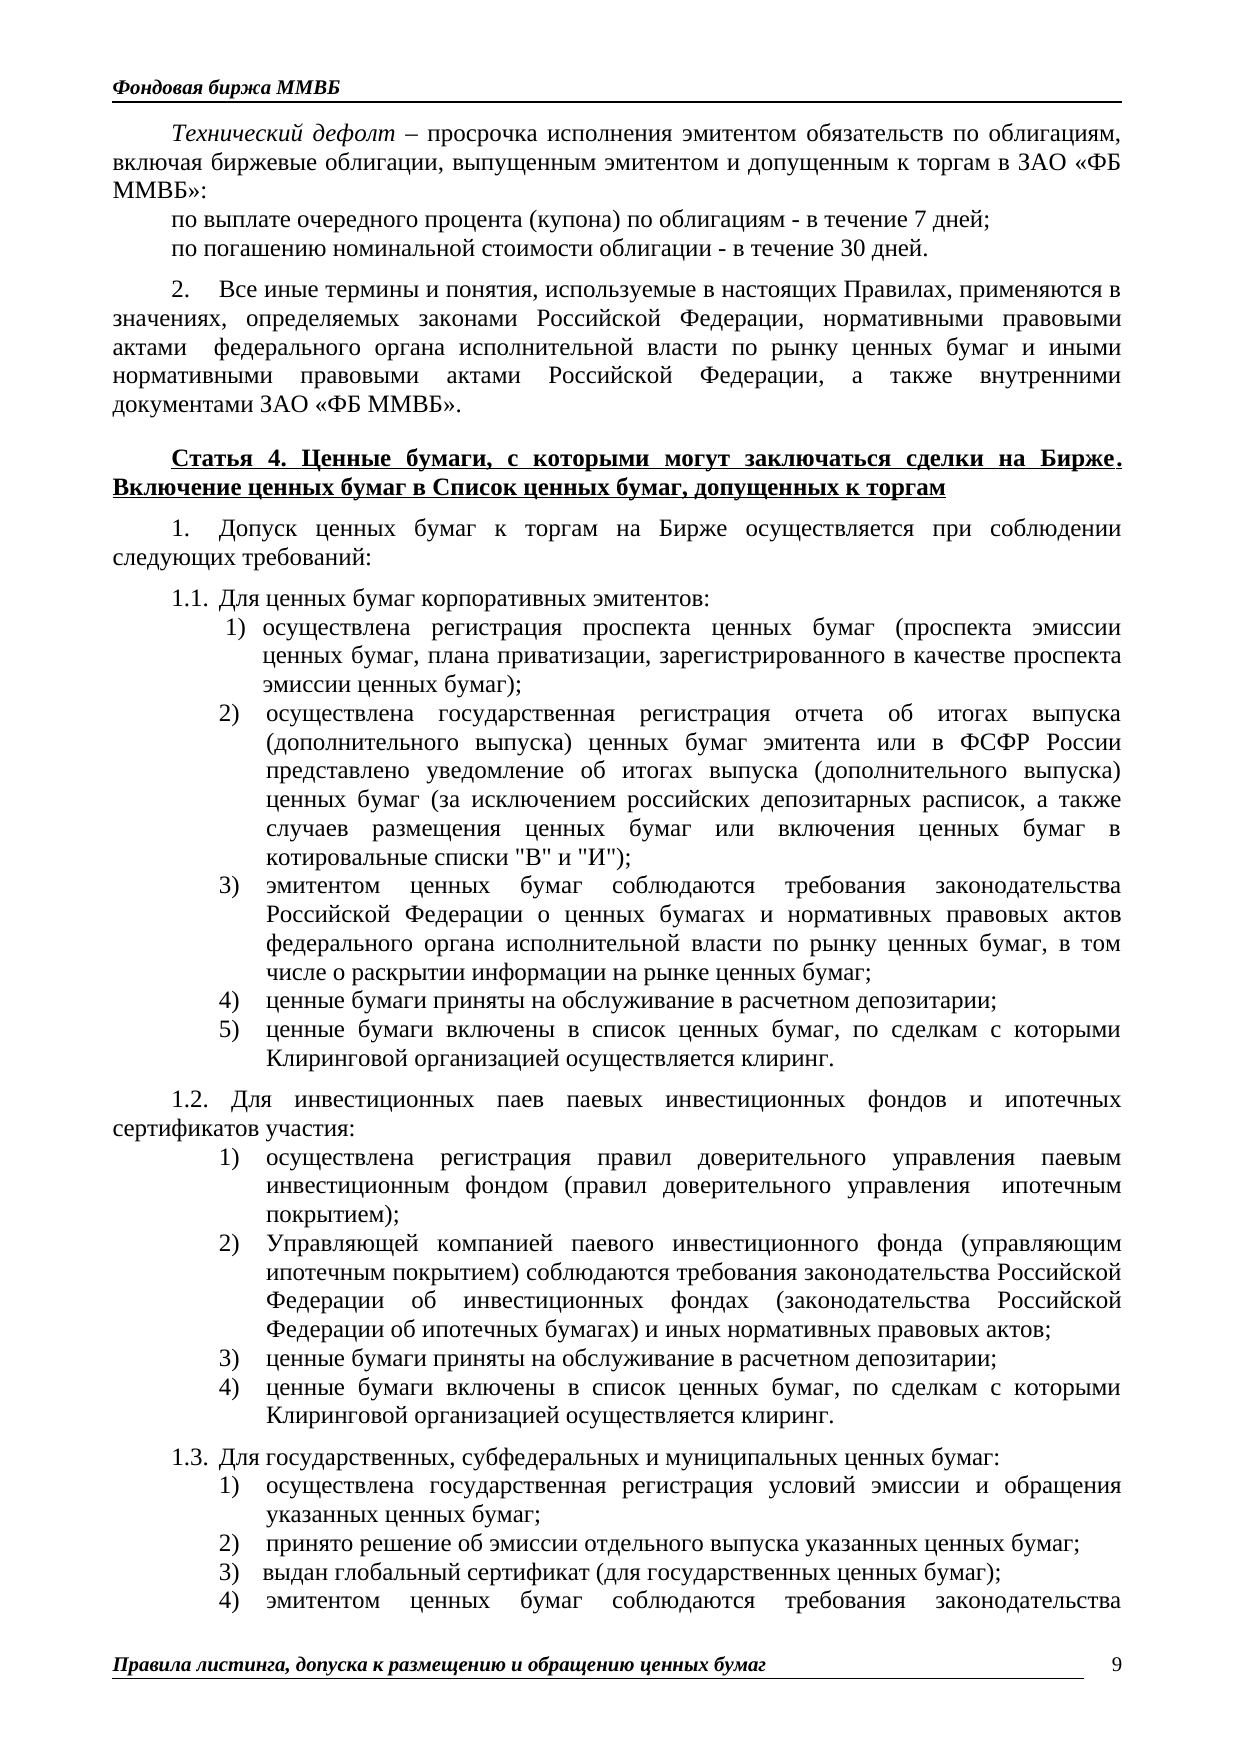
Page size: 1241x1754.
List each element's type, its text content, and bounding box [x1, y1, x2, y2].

text 3) выдан глобальный сертификат (для государственных ценных бумаг); [218, 1557, 1122, 1586]
text 5) ценные бумаги включены в список ценных бумаг, по сделкам с которыми Клиринговой организацией осуществляется клиринг. [218, 1014, 1122, 1072]
text 3) ценные бумаги приняты на обслуживание в расчетном депозитарии; [218, 1343, 1122, 1372]
text 2) осуществлена государственная регистрация отчета об итогах выпуска (дополнительного выпуска) ценных бумаг эмитента или в ФСФР России представлено уведомление об итогах выпуска (дополнительного выпуска) ценных бумаг (за исключением российских депозитарных расписок, а также случаев размещения ценных бумаг или включения ценных бумаг в котировальные списки "В" и "И"); [218, 698, 1122, 871]
text 1.1. Для ценных бумаг корпоративных эмитентов: [112, 583, 1122, 612]
subtitle Статья 4. Ценные бумаги, с которыми могут заключаться сделки на Бирже. Включение ценных бумаг в Список ценных бумаг, допущенных к торгам [112, 443, 1122, 501]
text по выплате очередного процента (купона) по облигациям - в течение 7 дней; [112, 204, 1122, 233]
text 1.3. Для государственных, субфедеральных и муниципальных ценных бумаг: [112, 1442, 1122, 1471]
text 2. Все иные термины и понятия, используемые в настоящих Правилах, применяются в значениях, определяемых законами Российской Федерации, нормативными правовыми актами федерального органа исполнительной власти по рынку ценных бумаг и иными нормативными правовыми актами Российской Федерации, а также внутренними документами ЗАО «ФБ ММВБ». [112, 274, 1122, 418]
text 4) ценные бумаги включены в список ценных бумаг, по сделкам с которыми Клиринговой организацией осуществляется клиринг. [218, 1372, 1122, 1429]
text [218, 1586, 1122, 1614]
text 2) Управляющей компанией паевого инвестиционного фонда (управляющим ипотечным покрытием) соблюдаются требования законодательства Российской Федерации об инвестиционных фондах (законодательства Российской Федерации об ипотечных бумагах) и иных нормативных правовых актов; [218, 1228, 1122, 1343]
text 2) принято решение об эмиссии отдельного выпуска указанных ценных бумаг; [218, 1528, 1122, 1557]
text Технический дефолт – просрочка исполнения эмитентом обязательств по облигациям, включая биржевые облигации, выпущенным эмитентом и допущенным к торгам в ЗАО «ФБ ММВБ»: [112, 118, 1122, 204]
text 1.2. Для инвестиционных паев паевых инвестиционных фондов и ипотечных сертификатов участия: [112, 1084, 1122, 1142]
text 3) эмитентом ценных бумаг соблюдаются требования законодательства Российской Федерации о ценных бумагах и нормативных правовых актов федерального органа исполнительной власти по рынку ценных бумаг, в том числе о раскрытии информации на рынке ценных бумаг; [218, 871, 1122, 986]
text 1) осуществлена регистрация проспекта ценных бумаг (проспекта эмиссии ценных бумаг, плана приватизации, зарегистрированного в качестве проспекта эмиссии ценных бумаг); [225, 612, 1122, 698]
text по погашению номинальной стоимости облигации - в течение 30 дней. [112, 233, 1122, 262]
text 1. Допуск ценных бумаг к торгам на Бирже осуществляется при соблюдении следующих требований: [112, 513, 1122, 571]
text 1) осуществлена регистрация правил доверительного управления паевым инвестиционным фондом (правил доверительного управления ипотечным покрытием); [218, 1142, 1122, 1228]
text 4) ценные бумаги приняты на обслуживание в расчетном депозитарии; [218, 986, 1122, 1014]
text 1) осуществлена государственная регистрация условий эмиссии и обращения указанных ценных бумаг; [218, 1471, 1122, 1528]
